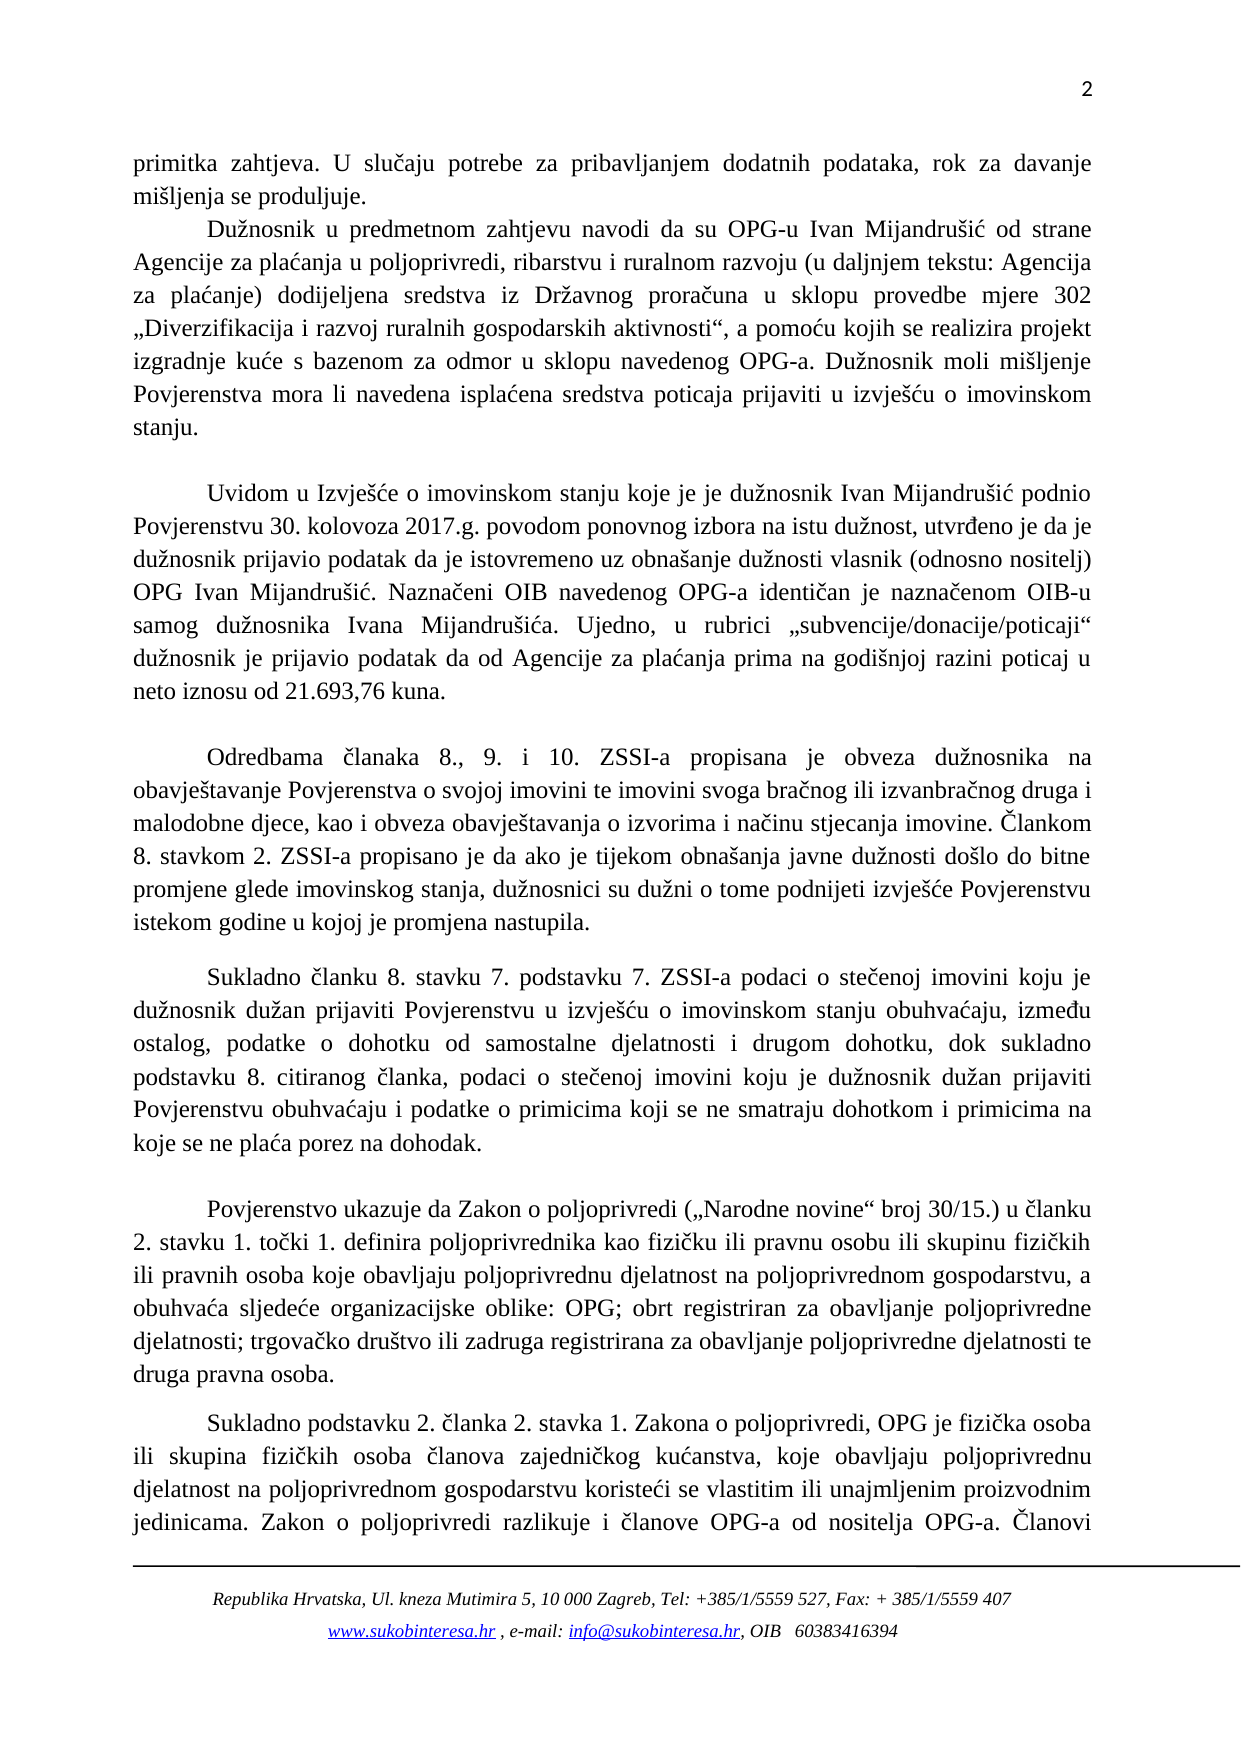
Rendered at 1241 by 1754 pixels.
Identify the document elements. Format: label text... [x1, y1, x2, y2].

text Povjerenstvo ukazuje da Zakon o poljoprivredi („Narodne novine“ broj 30/15.) u članku 2. stavku 1. točki 1. definira poljoprivrednika kao fizičku ili pravnu osobu ili skupinu fizičkih ili pravnih osoba koje obavljaju poljoprivrednu djelatnost na poljoprivrednom gospodarstvu, a obuhvaća sljedeće organizacijske oblike: OPG; obrt registriran za obavljanje poljoprivredne djelatnosti; trgovačko društvo ili zadruga registrirana za obavljanje poljoprivredne djelatnosti te druga pravna osoba. [133, 1194, 1092, 1387]
text Dužnosnik u predmetnom zahtjevu navodi da su OPG-u Ivan Mijandrušić od strane Agencije za plaćanja u poljoprivredi, ribarstvu i ruralnom razvoju (u daljnjem tekstu: Agencija za plaćanje) dodijeljena sredstva iz Državnog proračuna u sklopu provedbe mjere 302 „Diverzifikacija i razvoj ruralnih gospodarskih aktivnosti“, a pomoću kojih se realizira projekt izgradnje kuće s bazenom za odmor u sklopu navedenog OPG-a. Dužnosnik moli mišljenje Povjerenstva mora li navedena isplaćena sredstva poticaja prijaviti u izvješću o imovinskom stanju. [133, 214, 1092, 441]
text Odredbama članaka 8., 9. i 10. ZSSI-a propisana je obveza dužnosnika na obavještavanje Povjerenstva o svojoj imovini te imovini svoga bračnog ili izvanbračnog druga i malodobne djece, kao i obveza obavještavanja o izvorima i načinu stjecanja imovine. Člankom 8. stavkom 2. ZSSI-a propisano je da ako je tijekom obnašanja javne dužnosti došlo do bitne promjene glede imovinskog stanja, dužnosnici su dužni o tome podnijeti izvješće Povjerenstvu istekom godine u kojoj je promjena nastupila. [133, 742, 1092, 936]
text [133, 1408, 1092, 1536]
text Uvidom u Izvješće o imovinskom stanju koje je je dužnosnik Ivan Mijandrušić podnio Povjerenstvu 30. kolovoza 2017.g. povodom ponovnog izbora na istu dužnost, utvrđeno je da je dužnosnik prijavio podatak da je istovremeno uz obnašanje dužnosti vlasnik (odnosno nositelj) OPG Ivan Mijandrušić. Naznačeni OIB navedenog OPG-a identičan je naznačenom OIB-u samog dužnosnika Ivana Mijandrušića. Ujedno, u rubrici „subvencije/donacije/poticaji“ dužnosnik je prijavio podatak da od Agencije za plaćanja prima na godišnjoj razini poticaj u neto iznosu od 21.693,76 kuna. [133, 478, 1092, 705]
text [133, 148, 1092, 209]
text Sukladno članku 8. stavku 7. podstavku 7. ZSSI-a podaci o stečenoj imovini koju je dužnosnik dužan prijaviti Povjerenstvu u izvješću o imovinskom stanju obuhvaćaju, između ostalog, podatke o dohotku od samostalne djelatnosti i drugom dohotku, dok sukladno podstavku 8. citiranog članka, podaci o stečenoj imovini koju je dužnosnik dužan prijaviti Povjerenstvu obuhvaćaju i podatke o primicima koji se ne smatraju dohotkom i primicima na koje se ne plaća porez na dohodak. [133, 962, 1092, 1156]
